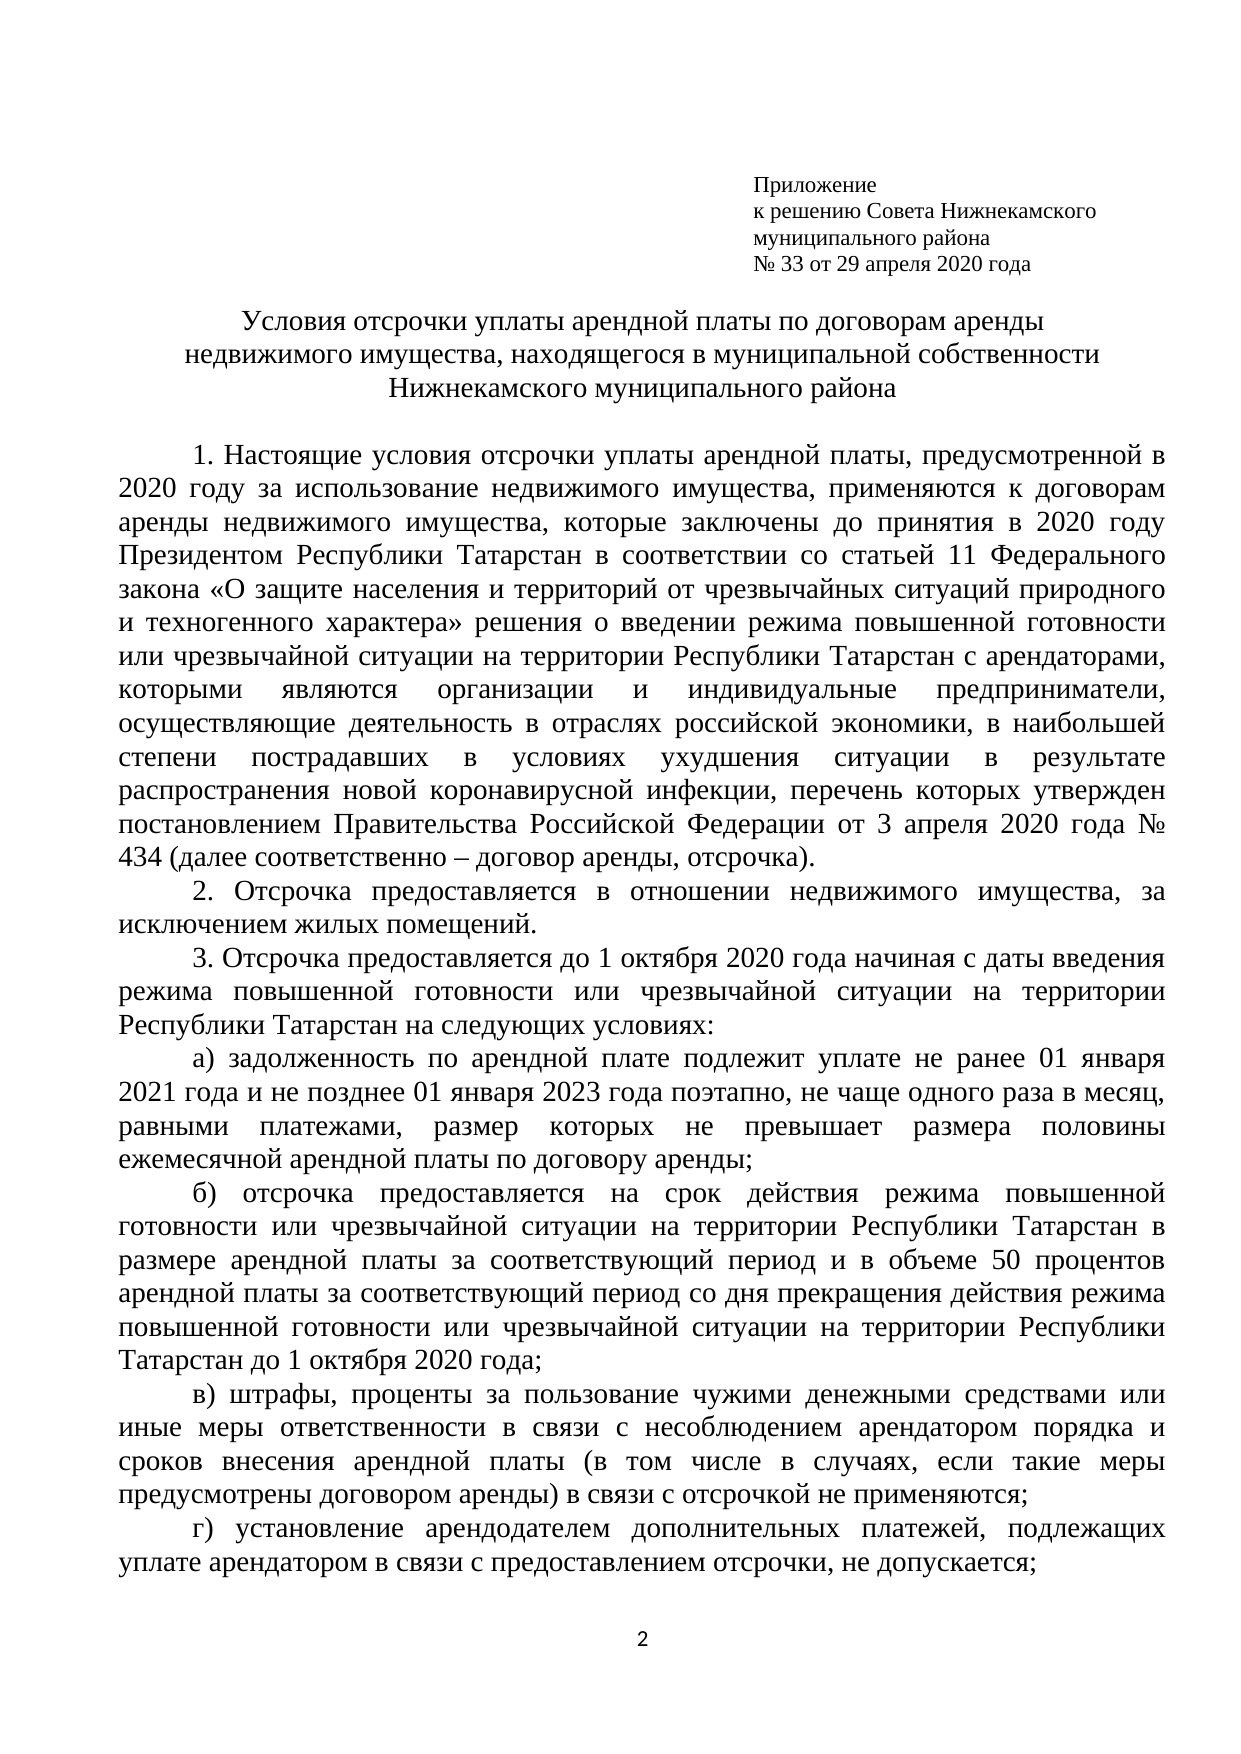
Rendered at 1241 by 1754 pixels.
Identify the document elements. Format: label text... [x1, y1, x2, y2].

text Приложение [753, 171, 1167, 197]
text Условия отсрочки уплаты арендной платы по договорам аренды [118, 303, 1167, 336]
text к решению Совета Нижнекамского [753, 197, 1167, 223]
text а) задолженность по арендной плате подлежит уплате не ранее 01 января 2021 года и не позднее 01 января 2023 года поэтапно, не чаще одного раза в месяц, равными платежами, размер которых не превышает размера половины ежемесячной арендной платы по договору аренды; [118, 1041, 1167, 1175]
text недвижимого имущества, находящегося в муниципальной собственности Нижнекамского муниципального района [118, 336, 1167, 403]
text 3. Отсрочка предоставляется до 1 октября 2020 года начиная с даты введения режима повышенной готовности или чрезвычайной ситуации на территории Республики Татарстан на следующих условиях: [118, 940, 1167, 1041]
text г) установление арендодателем дополнительных платежей, подлежащих уплате арендатором в связи с предоставлением отсрочки, не допускается; [118, 1510, 1167, 1577]
text 2. Отсрочка предоставляется в отношении недвижимого имущества, за исключением жилых помещений. [118, 873, 1167, 940]
text 1. Настоящие условия отсрочки уплаты арендной платы, предусмотренной в 2020 году за использование недвижимого имущества, применяются к договорам аренды недвижимого имущества, которые заключены до принятия в 2020 году Президентом Республики Татарстан в соответствии со статьей 11 Федерального закона «О защите населения и территорий от чрезвычайных ситуаций природного и техногенного характера» решения о введении режима повышенной готовности или чрезвычайной ситуации на территории Республики Татарстан с арендаторами, которыми являются организации и индивидуальные предприниматели, осуществляющие деятельность в отраслях российской экономики, в наибольшей степени пострадавших в условиях ухудшения ситуации в результате распространения новой коронавирусной инфекции, перечень которых утвержден постановлением Правительства Российской Федерации от 3 апреля 2020 года № 434 (далее соответственно – договор аренды, отсрочка). [118, 437, 1167, 873]
text муниципального района [753, 223, 1167, 250]
text в) штрафы, проценты за пользование чужими денежными средствами или иные меры ответственности в связи с несоблюдением арендатором порядка и сроков внесения арендной платы (в том числе в случаях, если такие меры предусмотрены договором аренды) в связи с отсрочкой не применяются; [118, 1376, 1167, 1510]
text № 33 от 29 апреля 2020 года [753, 250, 1167, 276]
text б) отсрочка предоставляется на срок действия режима повышенной готовности или чрезвычайной ситуации на территории Республики Татарстан в размере арендной платы за соответствующий период и в объеме 50 процентов арендной платы за соответствующий период со дня прекращения действия режима повышенной готовности или чрезвычайной ситуации на территории Республики Татарстан до 1 октября 2020 года; [118, 1175, 1167, 1376]
